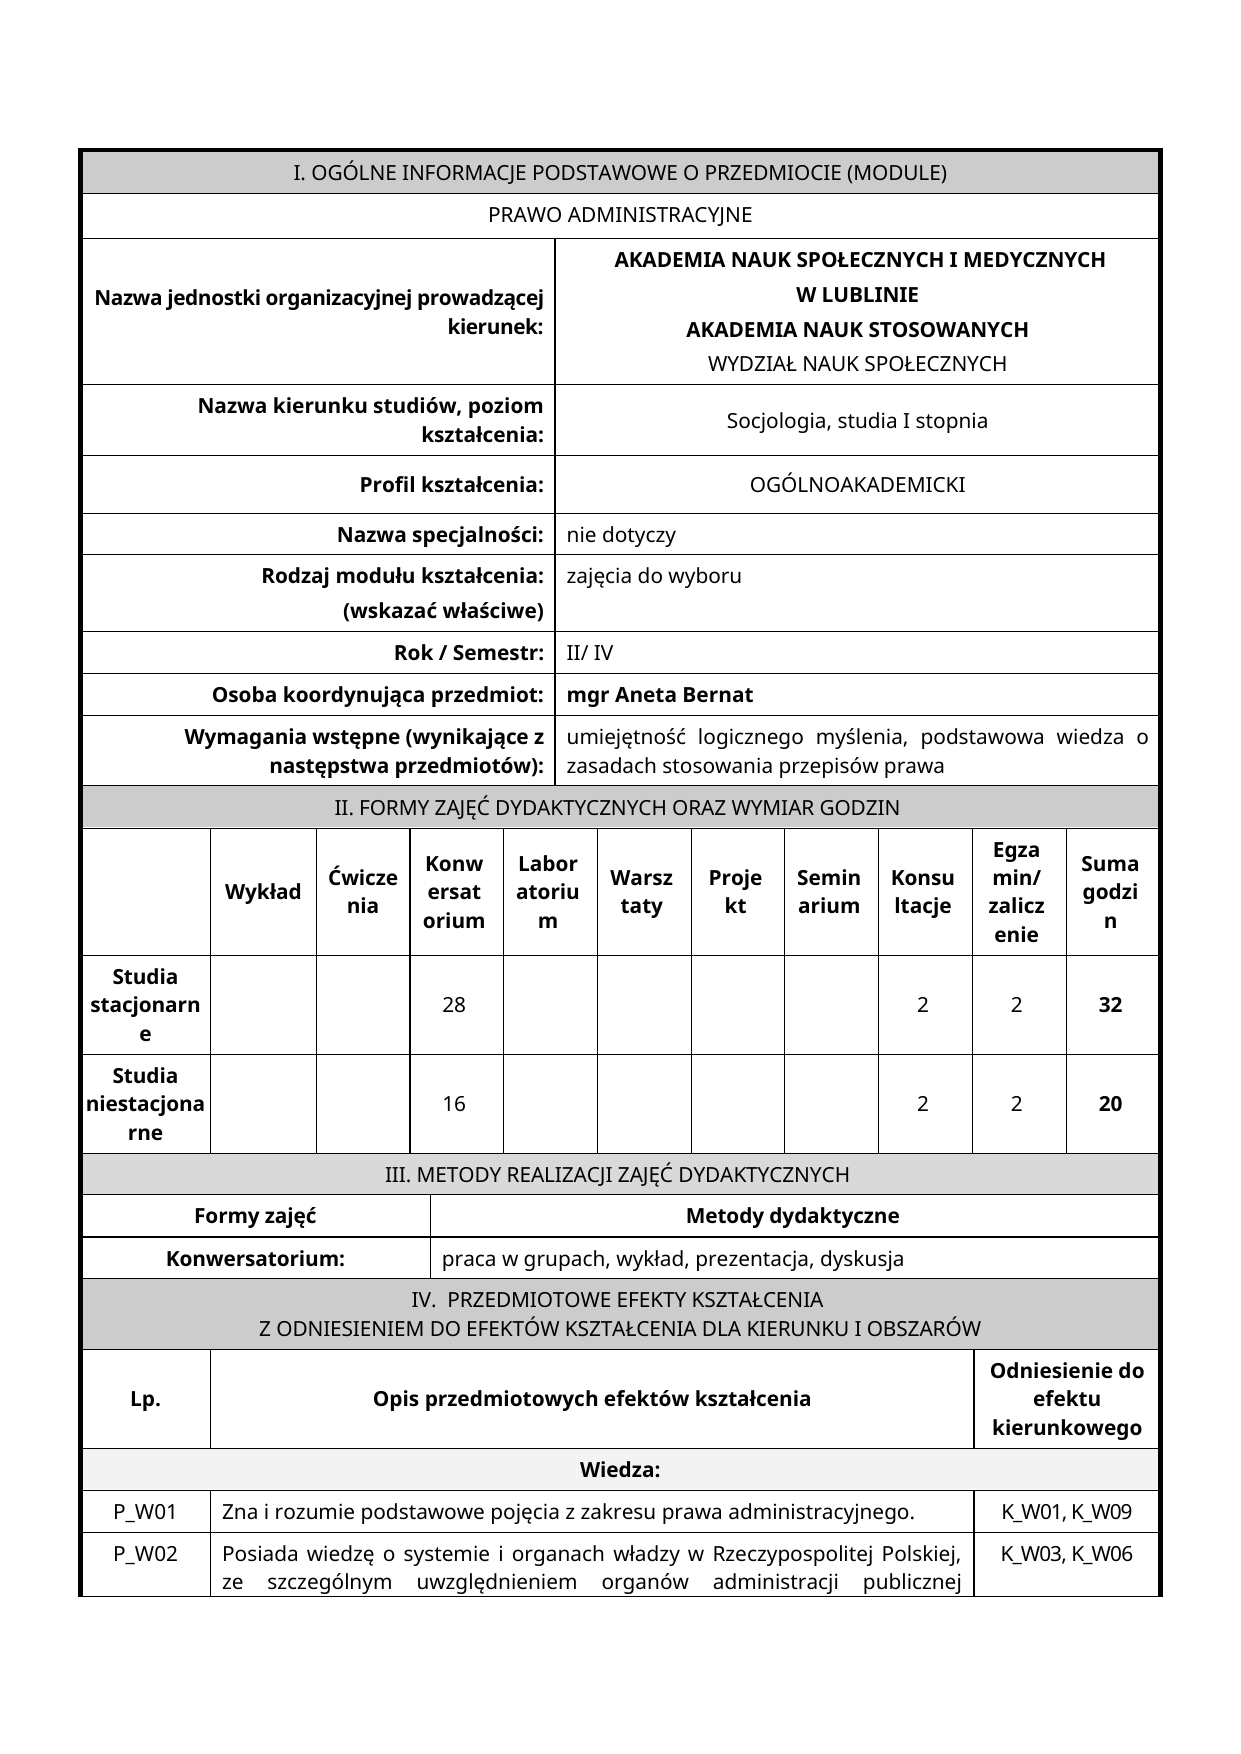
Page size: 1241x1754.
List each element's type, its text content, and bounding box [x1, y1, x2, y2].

table_cell Konwersatorium: [83, 1238, 430, 1278]
table_cell [504, 956, 597, 1053]
table_cell Warsztaty [598, 829, 691, 955]
table_cell II. FORMY ZAJĘĆ DYDAKTYCZNYCH ORAZ WYMIAR GODZIN [83, 786, 1158, 827]
table_cell Nazwa jednostki organizacyjnej prowadzącej kierunek: [83, 239, 554, 384]
table_cell Suma godzin [1067, 829, 1158, 955]
table_cell 16 [411, 1055, 503, 1152]
table_cell Laboratorium [504, 829, 597, 955]
table_cell P_W01 [83, 1491, 210, 1532]
table_cell [785, 956, 878, 1053]
table_cell 28 [411, 956, 503, 1053]
table_header I. OGÓLNE INFORMACJE PODSTAWOWE O PRZEDMIOCIE (MODULE) [83, 152, 1158, 193]
table_cell 20 [1067, 1055, 1158, 1152]
table_cell [692, 1055, 784, 1152]
table_cell Egzamin/zaliczenie [973, 829, 1066, 955]
table_cell [598, 1055, 691, 1152]
table_cell [598, 956, 691, 1053]
table_cell Wiedza: [83, 1449, 1158, 1489]
table_cell [317, 1055, 409, 1152]
table_cell Konwersatorium [411, 829, 503, 955]
table_cell [211, 956, 316, 1053]
table_cell P_W02 [83, 1533, 210, 1596]
table_cell Ćwiczenia [317, 829, 409, 955]
table_cell mgr Aneta Bernat [556, 674, 1158, 715]
table_cell Lp. [83, 1350, 210, 1448]
table_cell [785, 1055, 878, 1152]
table_cell Rodzaj modułu kształcenia: (wskazać właściwe) [83, 555, 554, 631]
table_cell AKADEMIA NAUK SPOŁECZNYCH I MEDYCZNYCH W LUBLINIE AKADEMIA NAUK STOSOWANYCH WYDZIAŁ NAUK SPOŁECZNYCH [556, 239, 1158, 384]
table_cell [692, 956, 784, 1053]
table_cell [504, 1055, 597, 1152]
table_cell Seminarium [785, 829, 878, 955]
table_cell Osoba koordynująca przedmiot: [83, 674, 554, 715]
table_cell zajęcia do wyboru [556, 555, 1158, 631]
table_cell 2 [973, 1055, 1066, 1152]
table_cell Nazwa specjalności: [83, 514, 554, 554]
table_cell Studia stacjonarne [83, 956, 210, 1053]
table_cell [317, 956, 409, 1053]
table_cell Rok / Semestr: [83, 632, 554, 673]
table_cell 2 [879, 956, 972, 1053]
table_cell Metody dydaktyczne [431, 1195, 1158, 1236]
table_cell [211, 1533, 973, 1596]
table_cell 2 [973, 956, 1066, 1053]
table_cell Konsultacje [879, 829, 972, 955]
table_cell PRAWO ADMINISTRACYJNE [83, 194, 1158, 238]
table_cell Odniesienie do efektu kierunkowego [975, 1350, 1158, 1448]
table_cell III. METODY REALIZACJI ZAJĘĆ DYDAKTYCZNYCH [83, 1154, 1158, 1194]
table_cell Wymagania wstępne (wynikające z następstwa przedmiotów): [83, 716, 554, 785]
table_cell 32 [1067, 956, 1158, 1053]
table_cell 2 [879, 1055, 972, 1152]
table_cell Socjologia, studia I stopnia [556, 385, 1158, 455]
table_cell Profil kształcenia: [83, 456, 554, 512]
table_cell IV. PRZEDMIOTOWE EFEKTY KSZTAŁCENIA Z ODNIESIENIEM DO EFEKTÓW KSZTAŁCENIA DLA KIERUNKU I OBSZARÓW [83, 1279, 1158, 1349]
table_cell II/ IV [556, 632, 1158, 673]
table_cell Opis przedmiotowych efektów kształcenia [211, 1350, 973, 1448]
table_cell Projekt [692, 829, 784, 955]
table_cell Zna i rozumie podstawowe pojęcia z zakresu prawa administracyjnego. [211, 1491, 973, 1532]
table_cell umiejętność logicznego myślenia, podstawowa wiedza o zasadach stosowania przepisów prawa [556, 716, 1158, 785]
table_cell [211, 1055, 316, 1152]
table_cell nie dotyczy [556, 514, 1158, 554]
table_cell Nazwa kierunku studiów, poziom kształcenia: [83, 385, 554, 455]
table_cell Wykład [211, 829, 316, 955]
table_cell Formy zajęć [83, 1195, 430, 1236]
table_cell OGÓLNOAKADEMICKI [556, 456, 1158, 512]
table_cell praca w grupach, wykład, prezentacja, dyskusja [431, 1238, 1158, 1278]
table_cell K_W01, K_W09 [975, 1491, 1158, 1532]
table_cell [83, 829, 210, 955]
table_cell K_W03, K_W06 [975, 1533, 1158, 1596]
table_cell Studia niestacjonarne [83, 1055, 210, 1152]
